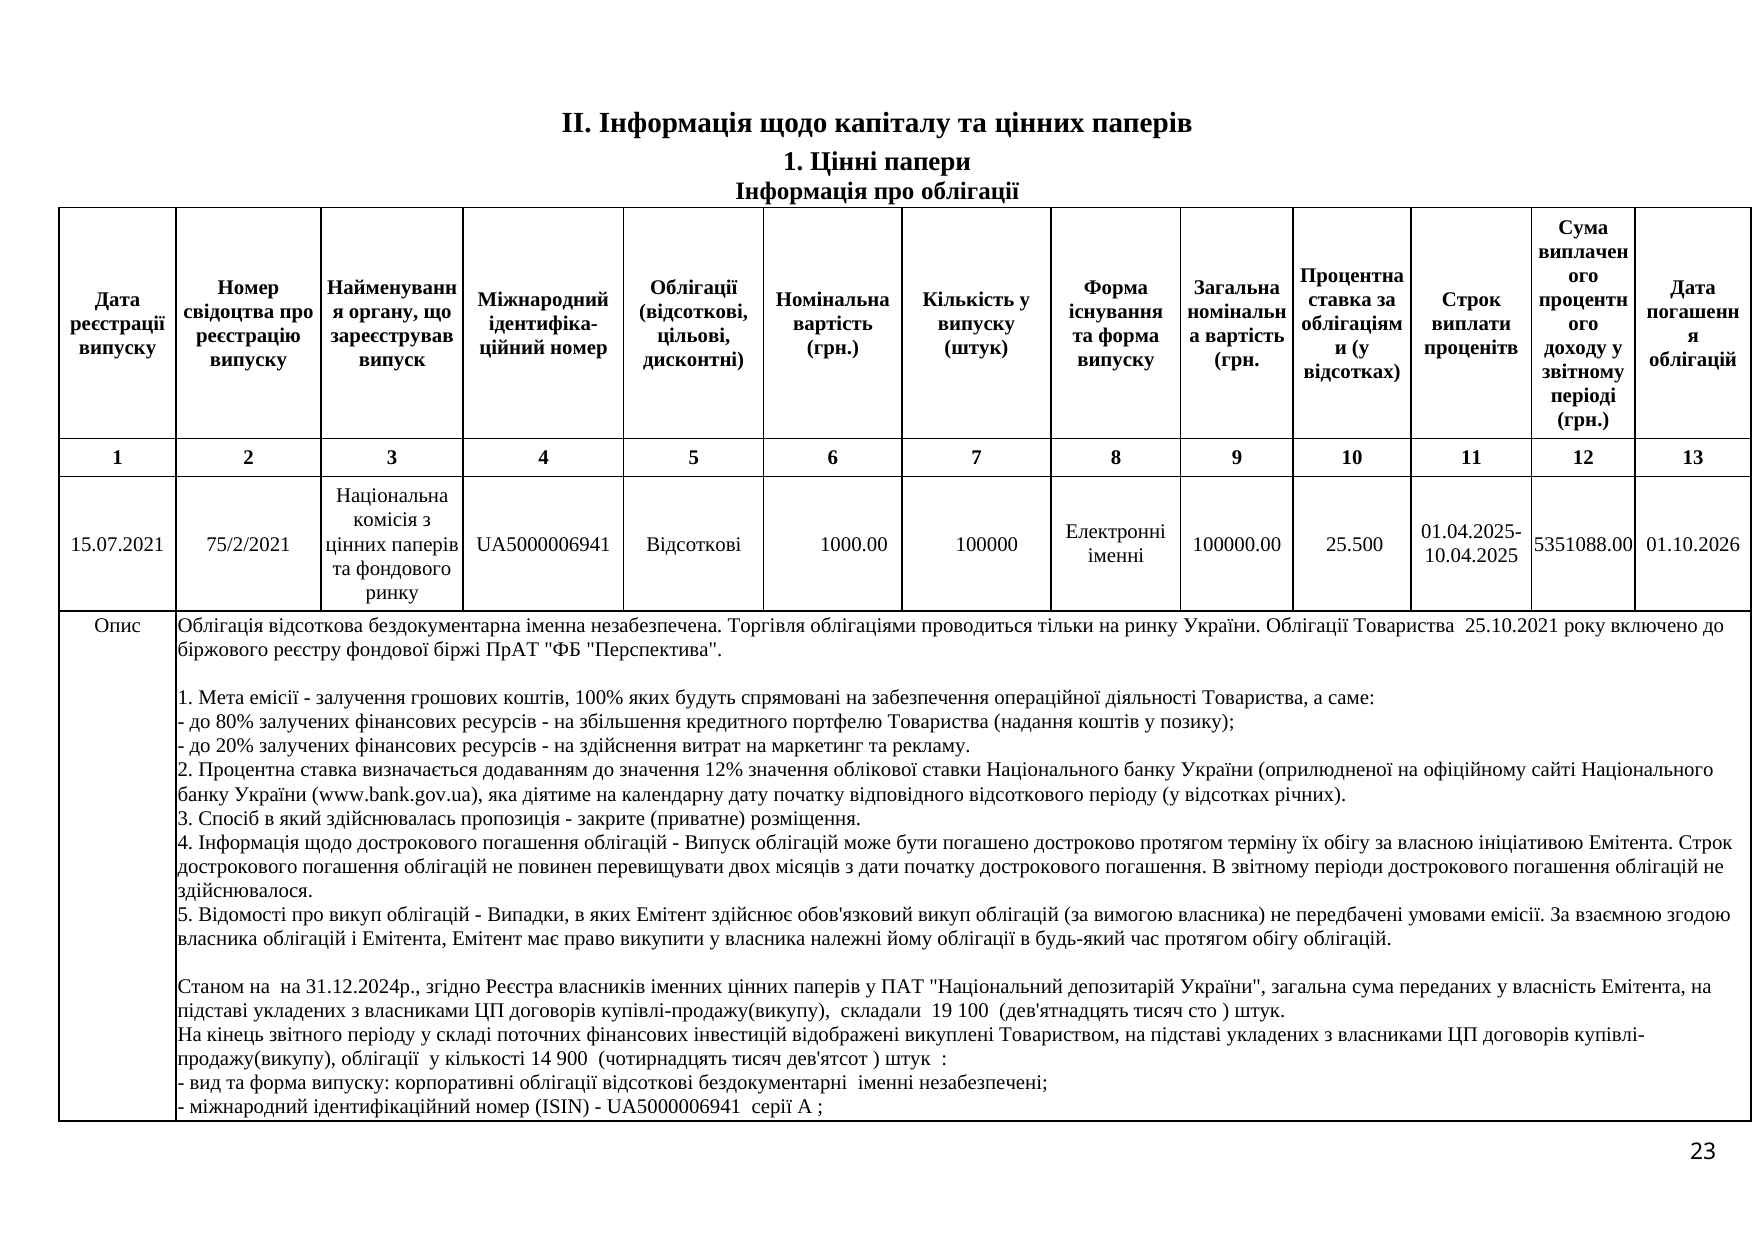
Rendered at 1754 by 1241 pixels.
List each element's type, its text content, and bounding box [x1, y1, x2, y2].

table_header Сума виплаченого процентного доходу у звітному періоді (грн.) [1532, 208, 1634, 437]
table_header Строк виплати проценітв [1412, 208, 1531, 437]
table_cell 15.07.2021 [60, 477, 175, 610]
table_cell 9 [1181, 439, 1292, 476]
text 1. Цінні папери [38, 145, 1716, 176]
table_cell 12 [1532, 439, 1634, 476]
table_cell 1 [60, 439, 175, 476]
table_cell 5351088.00 [1532, 477, 1634, 610]
table_cell UA5000006941 [464, 477, 623, 610]
table_cell 13 [1636, 439, 1750, 476]
table_header Дата реєстрації випуску [60, 208, 175, 437]
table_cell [177, 612, 1750, 1120]
table_cell 01.04.2025-10.04.2025 [1412, 477, 1531, 610]
table_cell 7 [903, 439, 1050, 476]
table_cell 75/2/2021 [177, 477, 320, 610]
text II. Інформація щодо капіталу та цінних паперів [38, 105, 1716, 139]
table_header Процентна ставка за облігаціями (у відсотках) [1294, 208, 1410, 437]
table_header Дата погашення облігацій [1636, 208, 1750, 437]
table_cell Нацiональна комiсiя з цiнних паперiв та фондового ринку [322, 477, 462, 610]
table_cell 6 [764, 439, 901, 476]
table_cell 2 [177, 439, 320, 476]
table_header Найменування органу, що зареєстрував випуск [322, 208, 462, 437]
table_cell 11 [1412, 439, 1531, 476]
table_cell 25.500 [1294, 477, 1410, 610]
table_cell 01.10.2026 [1636, 477, 1750, 610]
table_header Форма існування та форма випуску [1052, 208, 1180, 437]
table_header Кількість у випуску (штук) [903, 208, 1050, 437]
table_cell 10 [1294, 439, 1410, 476]
table_cell 100000.00 [1181, 477, 1292, 610]
table_cell 8 [1052, 439, 1180, 476]
table_header Загальна номінальна вартість (грн. [1181, 208, 1292, 437]
table_cell 3 [322, 439, 462, 476]
table_header Номер свідоцтва про реєстрацію випуску [177, 208, 320, 437]
table_header Облігації (відсоткові, цільові, дисконтні) [624, 208, 763, 437]
table_cell 100000 [903, 477, 1050, 610]
table_cell 4 [464, 439, 623, 476]
table_cell Електроннi iменнi [1052, 477, 1180, 610]
table_cell Відсоткові [624, 477, 763, 610]
table_cell 1000.00 [764, 477, 901, 610]
table_cell Опис [60, 612, 175, 1120]
table_header Номінальна вартість (грн.) [764, 208, 901, 437]
table_cell 5 [624, 439, 763, 476]
table_header Міжнародний ідентифіка-ційний номер [464, 208, 623, 437]
text Інформація про облігації [38, 176, 1716, 205]
